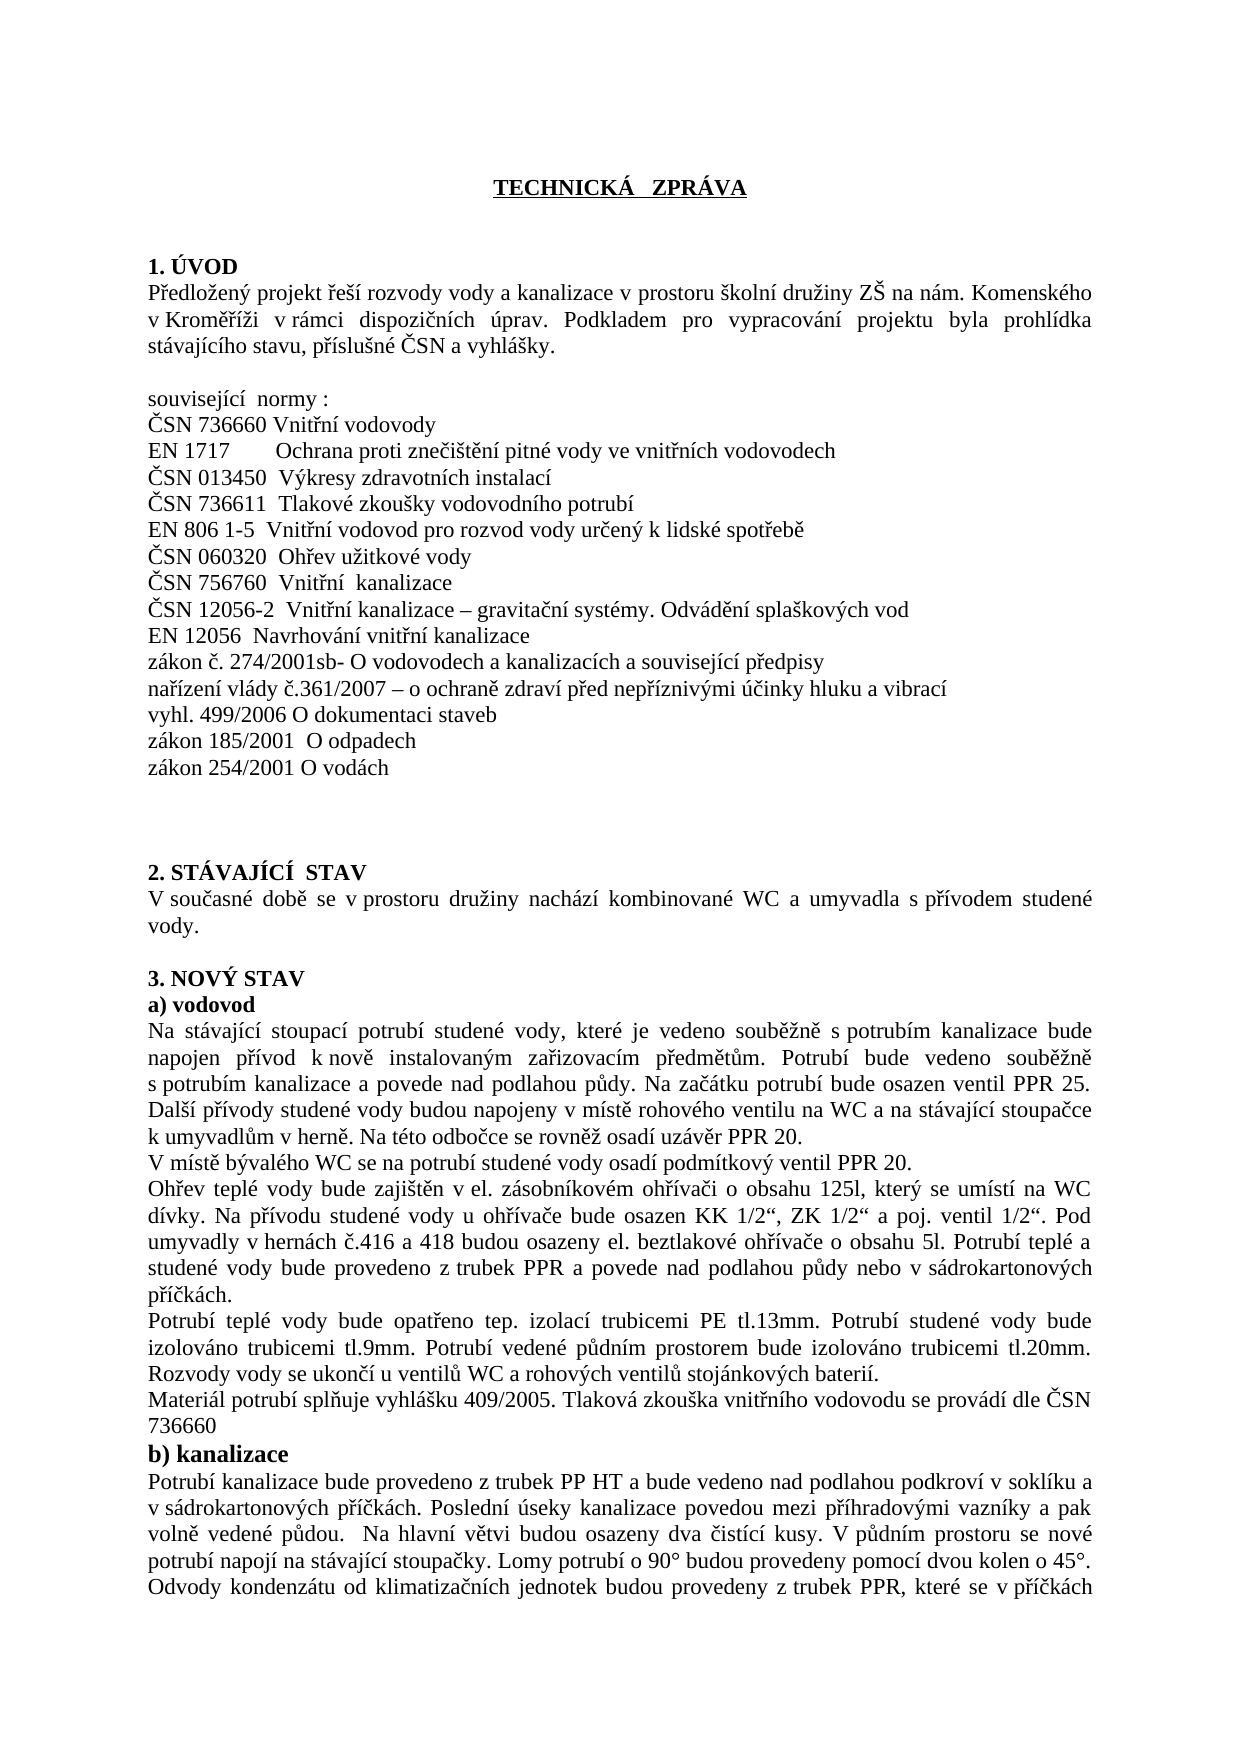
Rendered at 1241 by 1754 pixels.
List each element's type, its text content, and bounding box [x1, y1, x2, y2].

text zákon 185/2001 O odpadech [148, 727, 1093, 754]
text ČSN 736611 Tlakové zkoušky vodovodního potrubí [148, 490, 1093, 517]
text zákon č. 274/2001sb- O vodovodech a kanalizacích a související předpisy [148, 648, 1093, 675]
text související normy : [148, 385, 1093, 411]
text ČSN 756760 Vnitřní kanalizace [148, 569, 1093, 596]
text EN 1717 Ochrana proti znečištění pitné vody ve vnitřních vodovodech [148, 437, 1093, 464]
text b) kanalizace [148, 1439, 1093, 1468]
text vyhl. 499/2006 O dokumentaci staveb [148, 701, 1093, 727]
text ČSN 12056-2 Vnitřní kanalizace – gravitační systémy. Odvádění splaškových vod [148, 596, 1093, 622]
text Na stávající stoupací potrubí studené vody, které je vedeno souběžně s potrubím kanalizace bude napojen přívod k nově instalovaným zařizovacím předmětům. Potrubí bude vedeno souběžně s potrubím kanalizace a povede nad podlahou půdy. Na začátku potrubí bude osazen ventil PPR 25. Další přívody studené vody budou napojeny v místě rohového ventilu na WC a na stávající stoupačce k umyvadlům v herně. Na této odbočce se rovněž osadí uzávěr PPR 20. [148, 1017, 1093, 1149]
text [148, 1468, 1093, 1599]
text EN 806 1-5 Vnitřní vodovod pro rozvod vody určený k lidské spotřebě [148, 517, 1093, 543]
text 3. NOVÝ STAV [148, 964, 1093, 991]
text ČSN 736660 Vnitřní vodovody [148, 411, 1093, 437]
text ČSN 013450 Výkresy zdravotních instalací [148, 464, 1093, 490]
text nařízení vlády č.361/2007 – o ochraně zdraví před nepříznivými účinky hluku a vibrací [148, 675, 1093, 701]
text TECHNICKÁ ZPRÁVA [148, 174, 1093, 200]
text Předložený projekt řeší rozvody vody a kanalizace v prostoru školní družiny ZŠ na nám. Komenského v Kroměříži v rámci dispozičních úprav. Podkladem pro vypracování projektu byla prohlídka stávajícího stavu, příslušné ČSN a vyhlášky. [148, 279, 1093, 358]
text EN 12056 Navrhování vnitřní kanalizace [148, 622, 1093, 648]
text 2. STÁVAJÍCÍ STAV [148, 859, 1093, 886]
text zákon 254/2001 O vodách [148, 754, 1093, 780]
text Ohřev teplé vody bude zajištěn v el. zásobníkovém ohřívači o obsahu 125l, který se umístí na WC dívky. Na přívodu studené vody u ohřívače bude osazen KK 1/2“, ZK 1/2“ a poj. ventil 1/2“. Pod umyvadly v hernách č.416 a 418 budou osazeny el. beztlakové ohřívače o obsahu 5l. Potrubí teplé a studené vody bude provedeno z trubek PPR a povede nad podlahou půdy nebo v sádrokartonových příčkách. [148, 1175, 1093, 1307]
text Potrubí teplé vody bude opatřeno tep. izolací trubicemi PE tl.13mm. Potrubí studené vody bude izolováno trubicemi tl.9mm. Potrubí vedené půdním prostorem bude izolováno trubicemi tl.20mm. Rozvody vody se ukončí u ventilů WC a rohových ventilů stojánkových baterií. [148, 1307, 1093, 1386]
text V místě bývalého WC se na potrubí studené vody osadí podmítkový ventil PPR 20. [148, 1149, 1093, 1175]
text a) vodovod [148, 991, 1093, 1017]
text ČSN 060320 Ohřev užitkové vody [148, 543, 1093, 569]
text 1. ÚVOD [148, 253, 1093, 279]
text Materiál potrubí splňuje vyhlášku 409/2005. Tlaková zkouška vnitřního vodovodu se provádí dle ČSN 736660 [148, 1386, 1093, 1439]
text V současné době se v prostoru družiny nachází kombinované WC a umyvadla s přívodem studené vody. [148, 886, 1093, 938]
